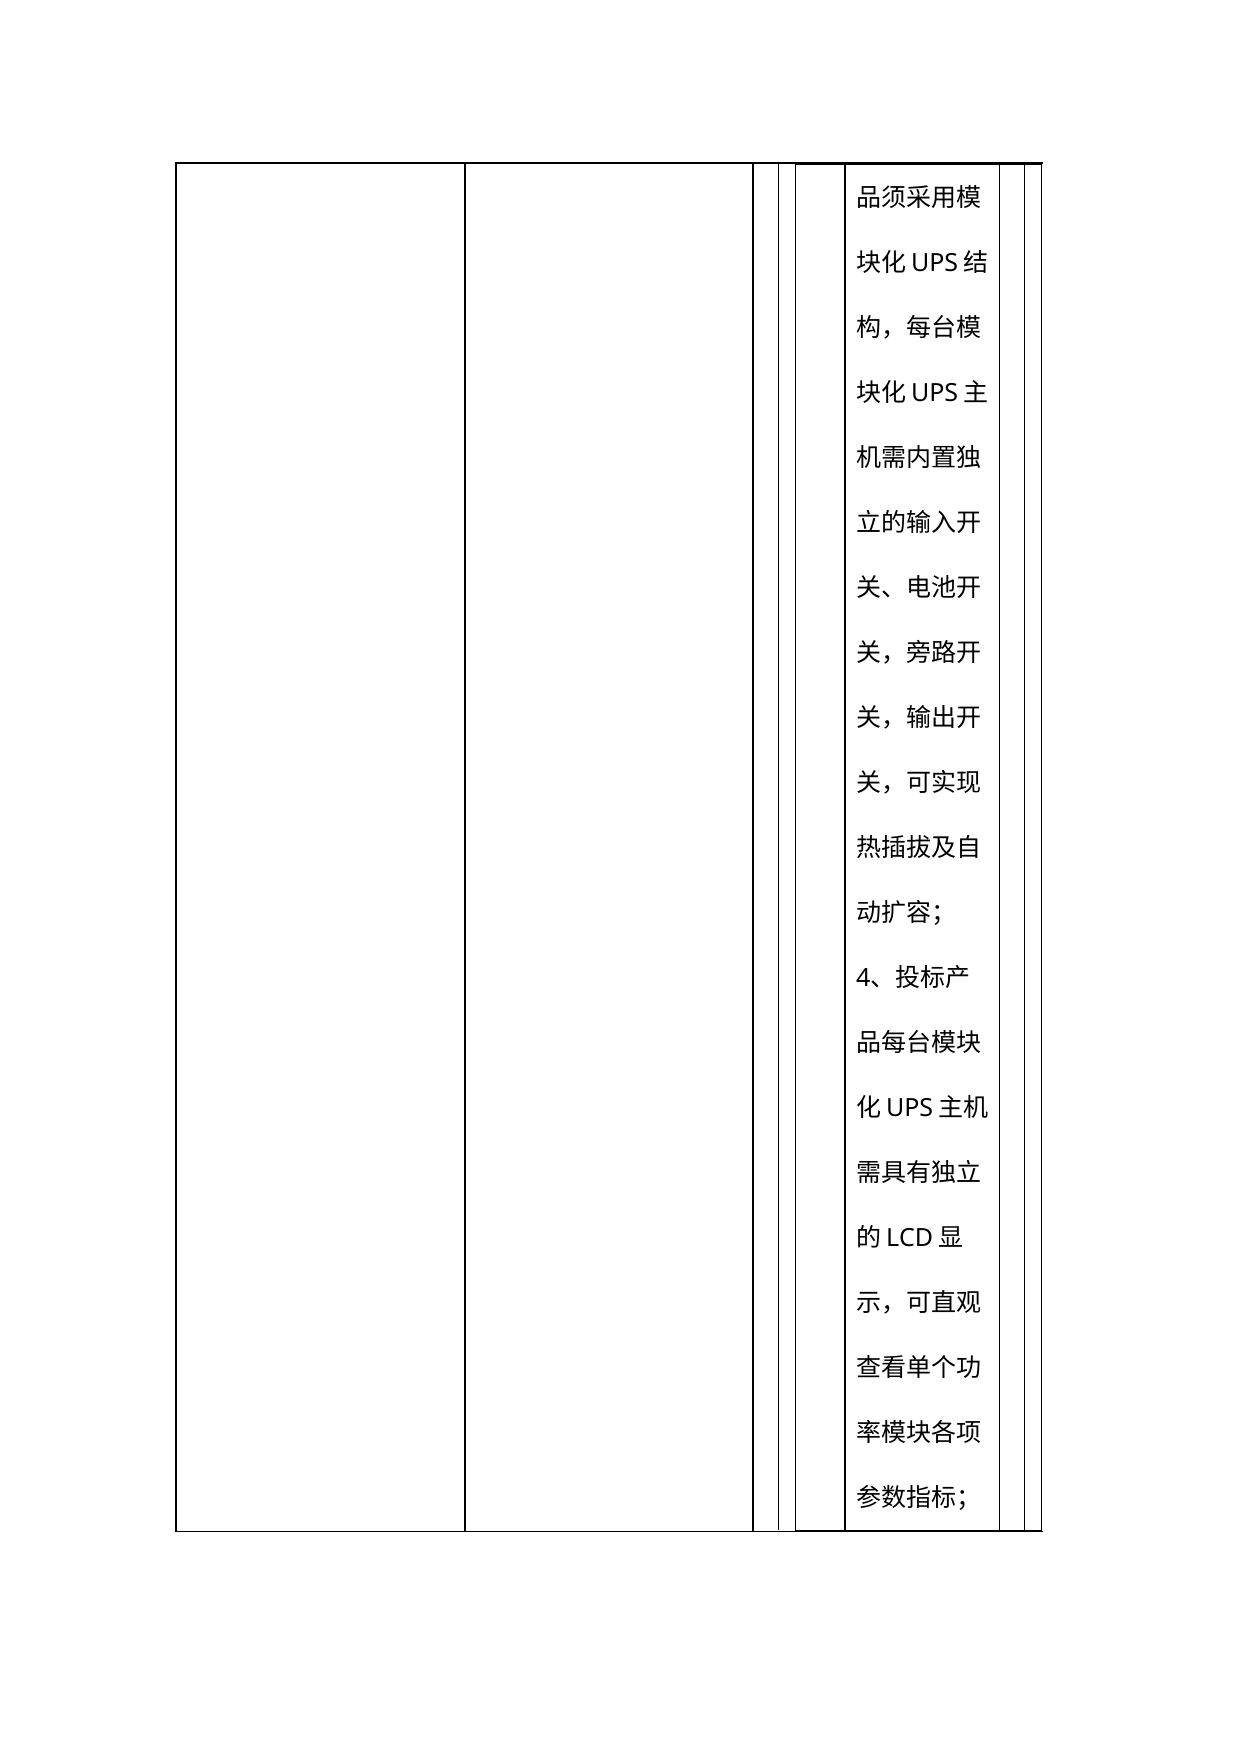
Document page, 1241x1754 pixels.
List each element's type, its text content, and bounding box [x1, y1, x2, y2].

table_cell [177, 164, 464, 1531]
table_cell 1 [466, 164, 752, 1531]
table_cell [754, 164, 795, 1531]
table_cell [1000, 165, 1024, 1530]
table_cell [846, 165, 999, 1530]
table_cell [1025, 165, 1041, 1530]
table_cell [796, 165, 844, 1530]
